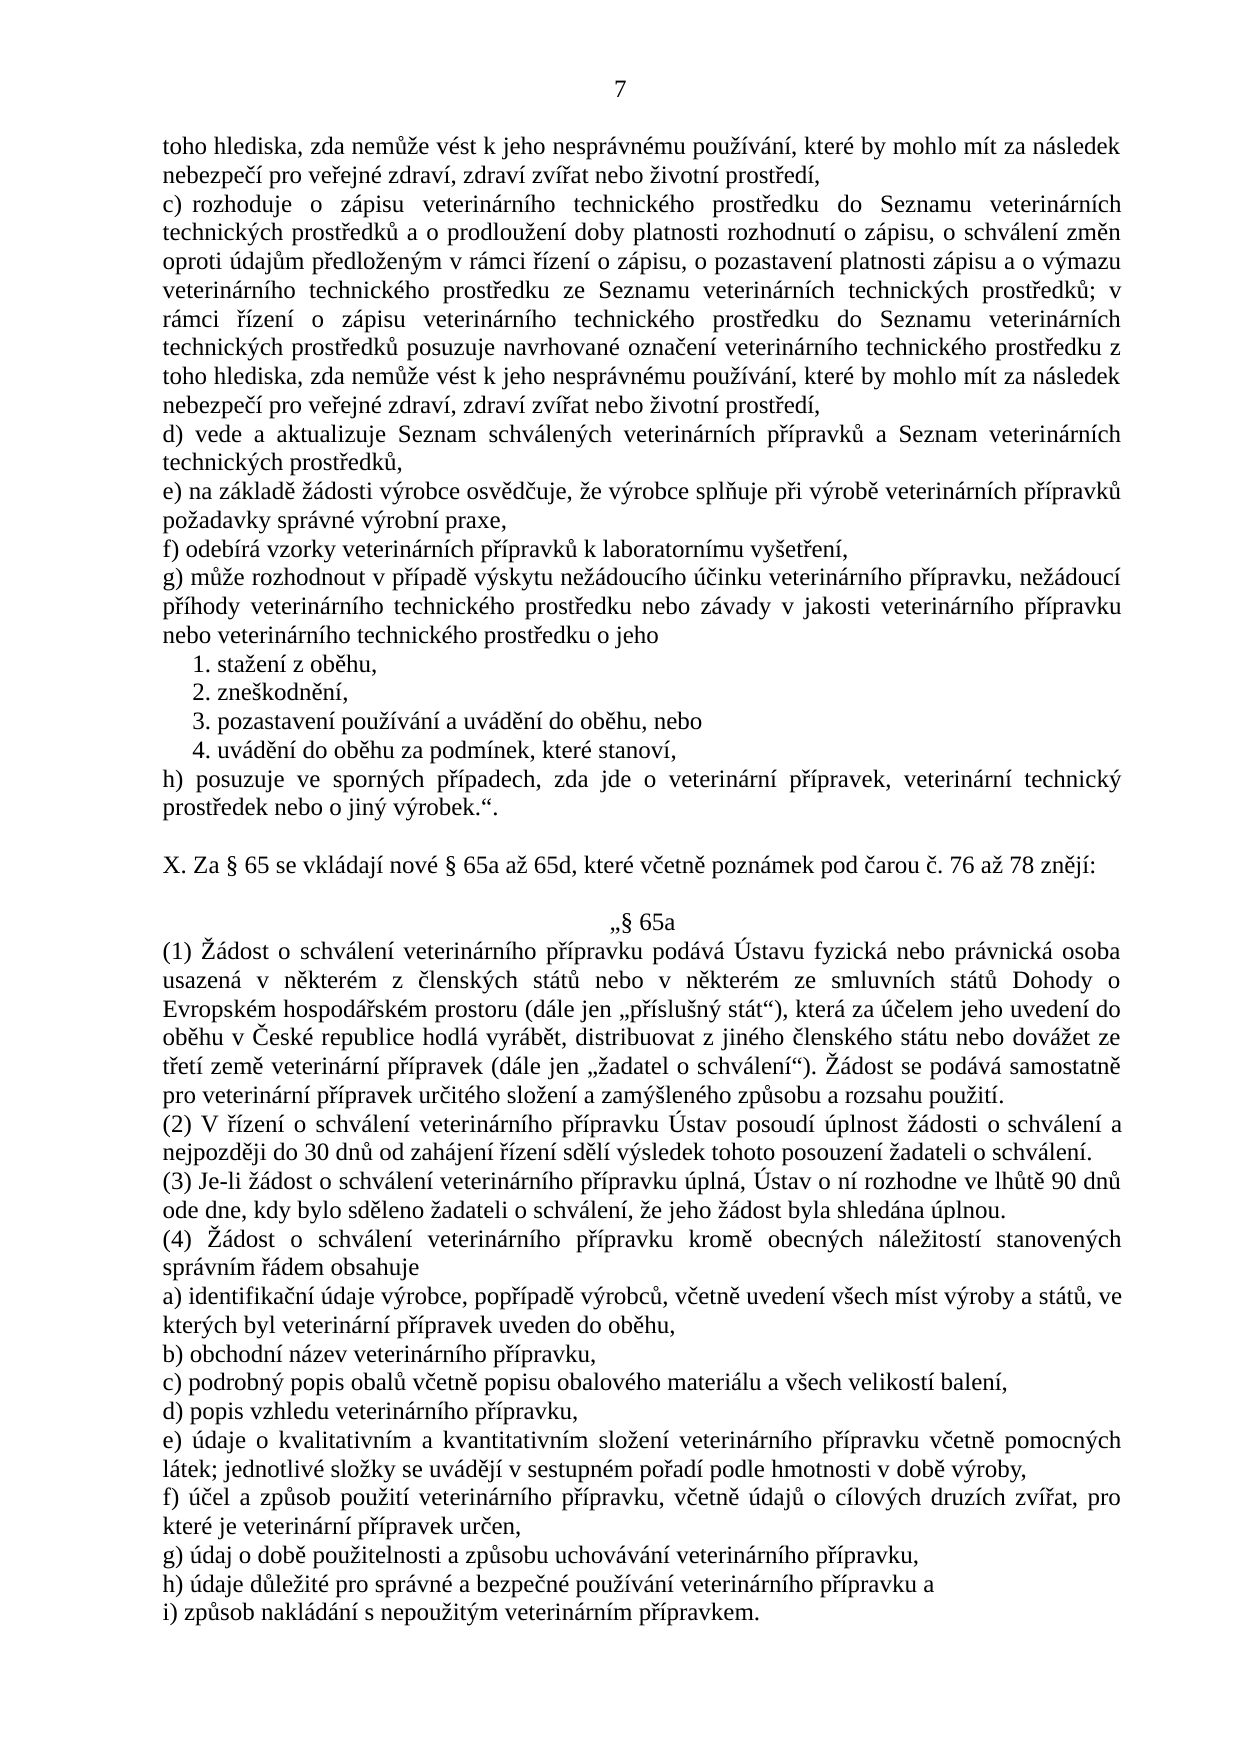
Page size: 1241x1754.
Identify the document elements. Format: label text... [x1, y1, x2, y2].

text f) účel a způsob použití veterinárního přípravku, včetně údajů o cílových druzích zvířat, pro které je veterinární přípravek určen, [162, 1482, 1122, 1540]
text e) údaje o kvalitativním a kvantitativním složení veterinárního přípravku včetně pomocných látek; jednotlivé složky se uvádějí v sestupném pořadí podle hmotnosti v době výroby, [162, 1425, 1122, 1482]
text h) údaje důležité pro správné a bezpečné používání veterinárního přípravku a [162, 1569, 1122, 1597]
text (1) Žádost o schválení veterinárního přípravku podává Ústavu fyzická nebo právnická osoba usazená v některém z členských států nebo v některém ze smluvních států Dohody o Evropském hospodářském prostoru (dále jen „příslušný stát“), která za účelem jeho uvedení do oběhu v České republice hodlá vyrábět, distribuovat z jiného členského státu nebo dovážet ze třetí země veterinární přípravek (dále jen „žadatel o schválení“). Žádost se podává samostatně pro veterinární přípravek určitého složení a zamýšleného způsobu a rozsahu použití. [162, 936, 1122, 1109]
text g) může rozhodnout v případě výskytu nežádoucího účinku veterinárního přípravku, nežádoucí příhody veterinárního technického prostředku nebo závady v jakosti veterinárního přípravku nebo veterinárního technického prostředku o jeho [162, 562, 1122, 649]
text f) odebírá vzorky veterinárních přípravků k laboratornímu vyšetření, [162, 534, 1122, 562]
text 2. zneškodnění, [162, 677, 1122, 706]
text d) vede a aktualizuje Seznam schválených veterinárních přípravků a Seznam veterinárních technických prostředků, [162, 419, 1122, 476]
text c) podrobný popis obalů včetně popisu obalového materiálu a všech velikostí balení, [162, 1367, 1122, 1396]
text h) posuzuje ve sporných případech, zda jde o veterinární přípravek, veterinární technický prostředek nebo o jiný výrobek.“. [162, 764, 1122, 821]
text a) identifikační údaje výrobce, popřípadě výrobců, včetně uvedení všech míst výroby a států, ve kterých byl veterinární přípravek uveden do oběhu, [162, 1281, 1122, 1339]
text e) na základě žádosti výrobce osvědčuje, že výrobce splňuje při výrobě veterinárních přípravků požadavky správné výrobní praxe, [162, 476, 1122, 534]
text 1. stažení z oběhu, [162, 649, 1122, 677]
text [162, 131, 1122, 189]
text i) způsob nakládání s nepoužitým veterinárním přípravkem. [162, 1597, 1122, 1626]
text (4) Žádost o schválení veterinárního přípravku kromě obecných náležitostí stanovených správním řádem obsahuje [162, 1224, 1122, 1281]
text 4. uvádění do oběhu za podmínek, které stanoví, [162, 735, 1122, 764]
text (2) V řízení o schválení veterinárního přípravku Ústav posoudí úplnost žádosti o schválení a nejpozději do 30 dnů od zahájení řízení sdělí výsledek tohoto posouzení žadateli o schválení. [162, 1109, 1122, 1166]
text (3) Je-li žádost o schválení veterinárního přípravku úplná, Ústav o ní rozhodne ve lhůtě 90 dnů ode dne, kdy bylo sděleno žadateli o schválení, že jeho žádost byla shledána úplnou. [162, 1166, 1122, 1224]
text g) údaj o době použitelnosti a způsobu uchovávání veterinárního přípravku, [162, 1540, 1122, 1569]
text „§ 65a [162, 907, 1122, 936]
text X. Za § 65 se vkládají nové § 65a až 65d, které včetně poznámek pod čarou č. 76 až 78 znějí: [162, 850, 1122, 879]
text c) rozhoduje o zápisu veterinárního technického prostředku do Seznamu veterinárních technických prostředků a o prodloužení doby platnosti rozhodnutí o zápisu, o schválení změn oproti údajům předloženým v rámci řízení o zápisu, o pozastavení platnosti zápisu a o výmazu veterinárního technického prostředku ze Seznamu veterinárních technických prostředků; v rámci řízení o zápisu veterinárního technického prostředku do Seznamu veterinárních technických prostředků posuzuje navrhované označení veterinárního technického prostředku z toho hlediska, zda nemůže vést k jeho nesprávnému používání, které by mohlo mít za následek nebezpečí pro veřejné zdraví, zdraví zvířat nebo životní prostředí, [162, 189, 1122, 419]
text b) obchodní název veterinárního přípravku, [162, 1339, 1122, 1367]
text 3. pozastavení používání a uvádění do oběhu, nebo [162, 706, 1122, 735]
text d) popis vzhledu veterinárního přípravku, [162, 1396, 1122, 1425]
